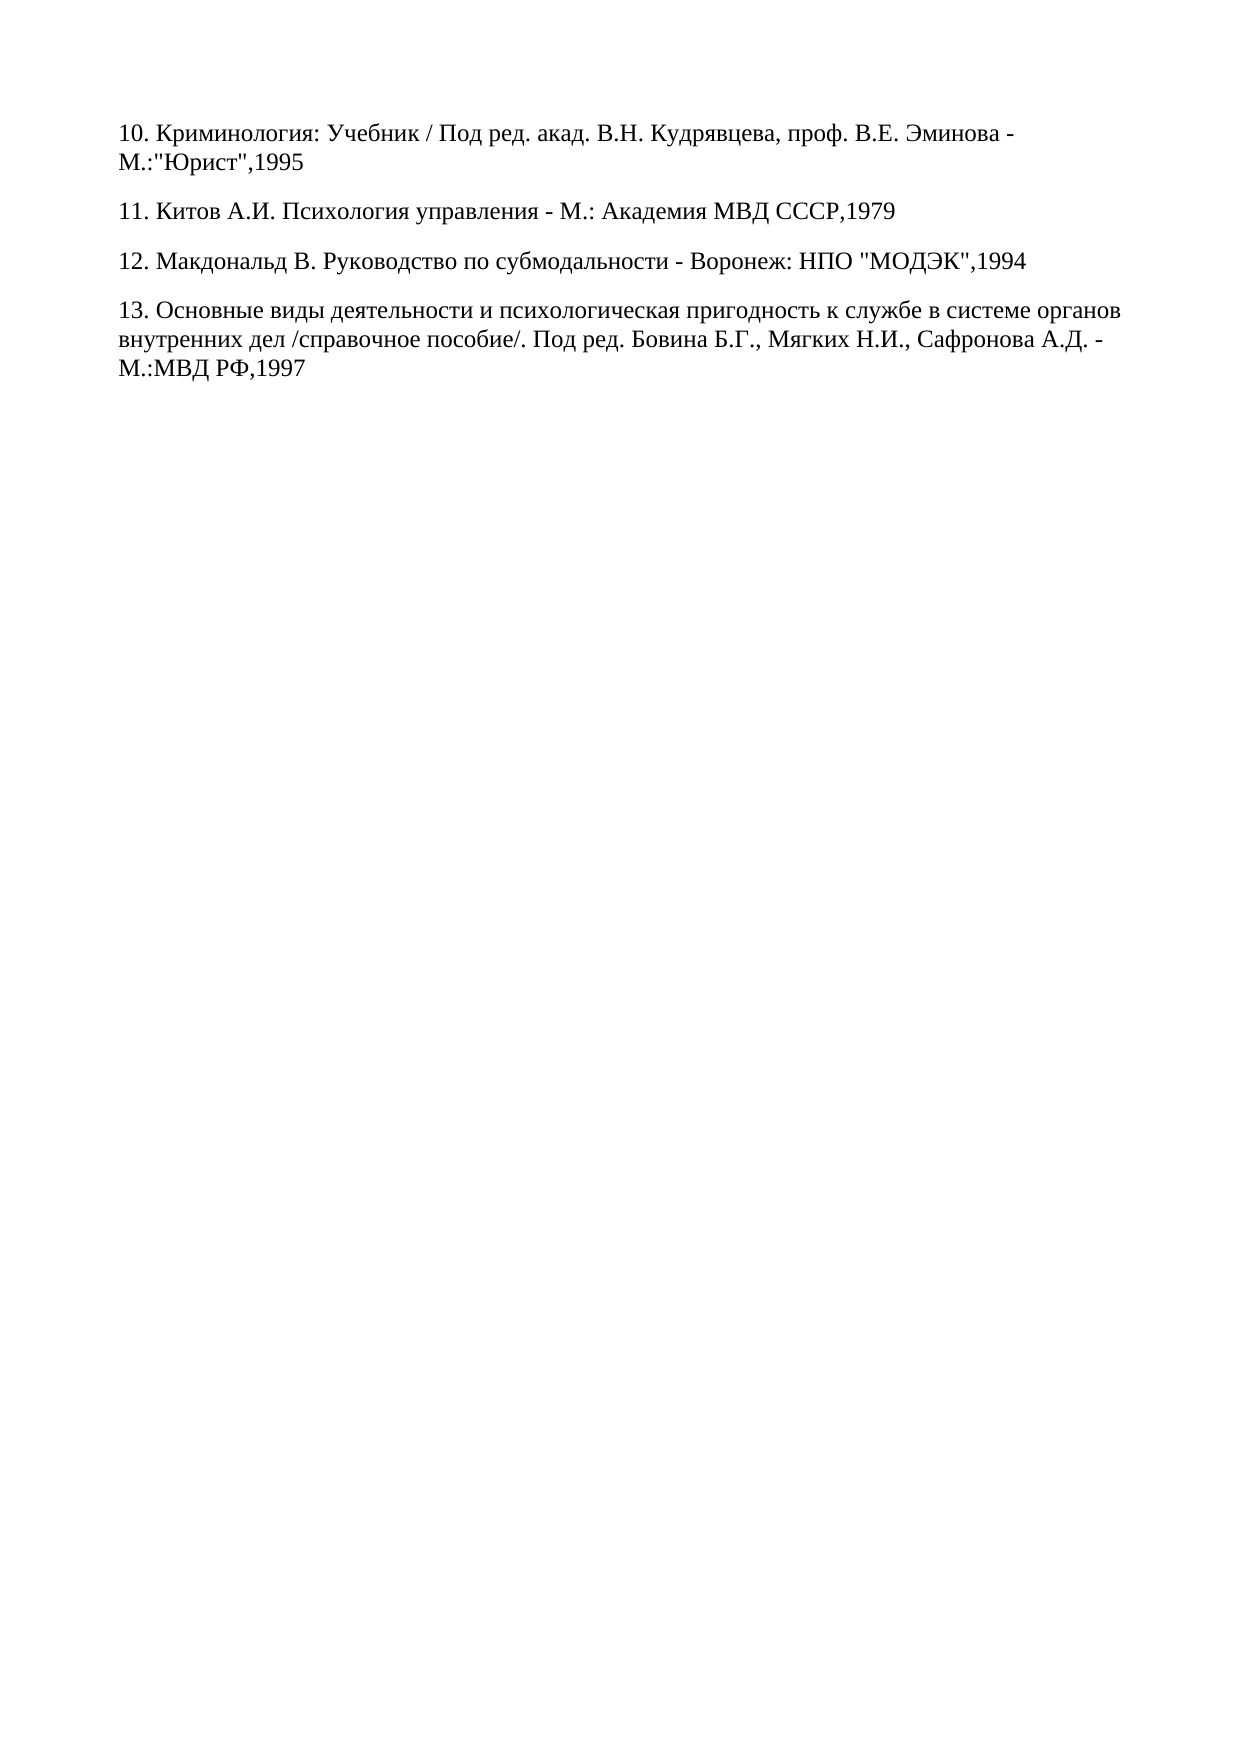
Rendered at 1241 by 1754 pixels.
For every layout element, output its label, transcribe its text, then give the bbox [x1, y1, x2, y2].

text 12. Макдональд В. Руководство по субмодальности - Воронеж: НПО "МОДЭК",1994 [118, 246, 1122, 275]
text 13. Основные виды деятельности и психологическая пригодность к службе в системе органов внутренних дел /справочное пособие/. Под ред. Бовина Б.Г., Мягких Н.И., Сафронова А.Д. - М.:МВД РФ,1997 [118, 296, 1122, 382]
text 11. Китов А.И. Психология управления - М.: Академия МВД СССР,1979 [118, 196, 1122, 225]
text 10. Криминология: Учебник / Под ред. акад. В.Н. Кудрявцева, проф. В.Е. Эминова - М.:"Юрист",1995 [118, 118, 1122, 176]
